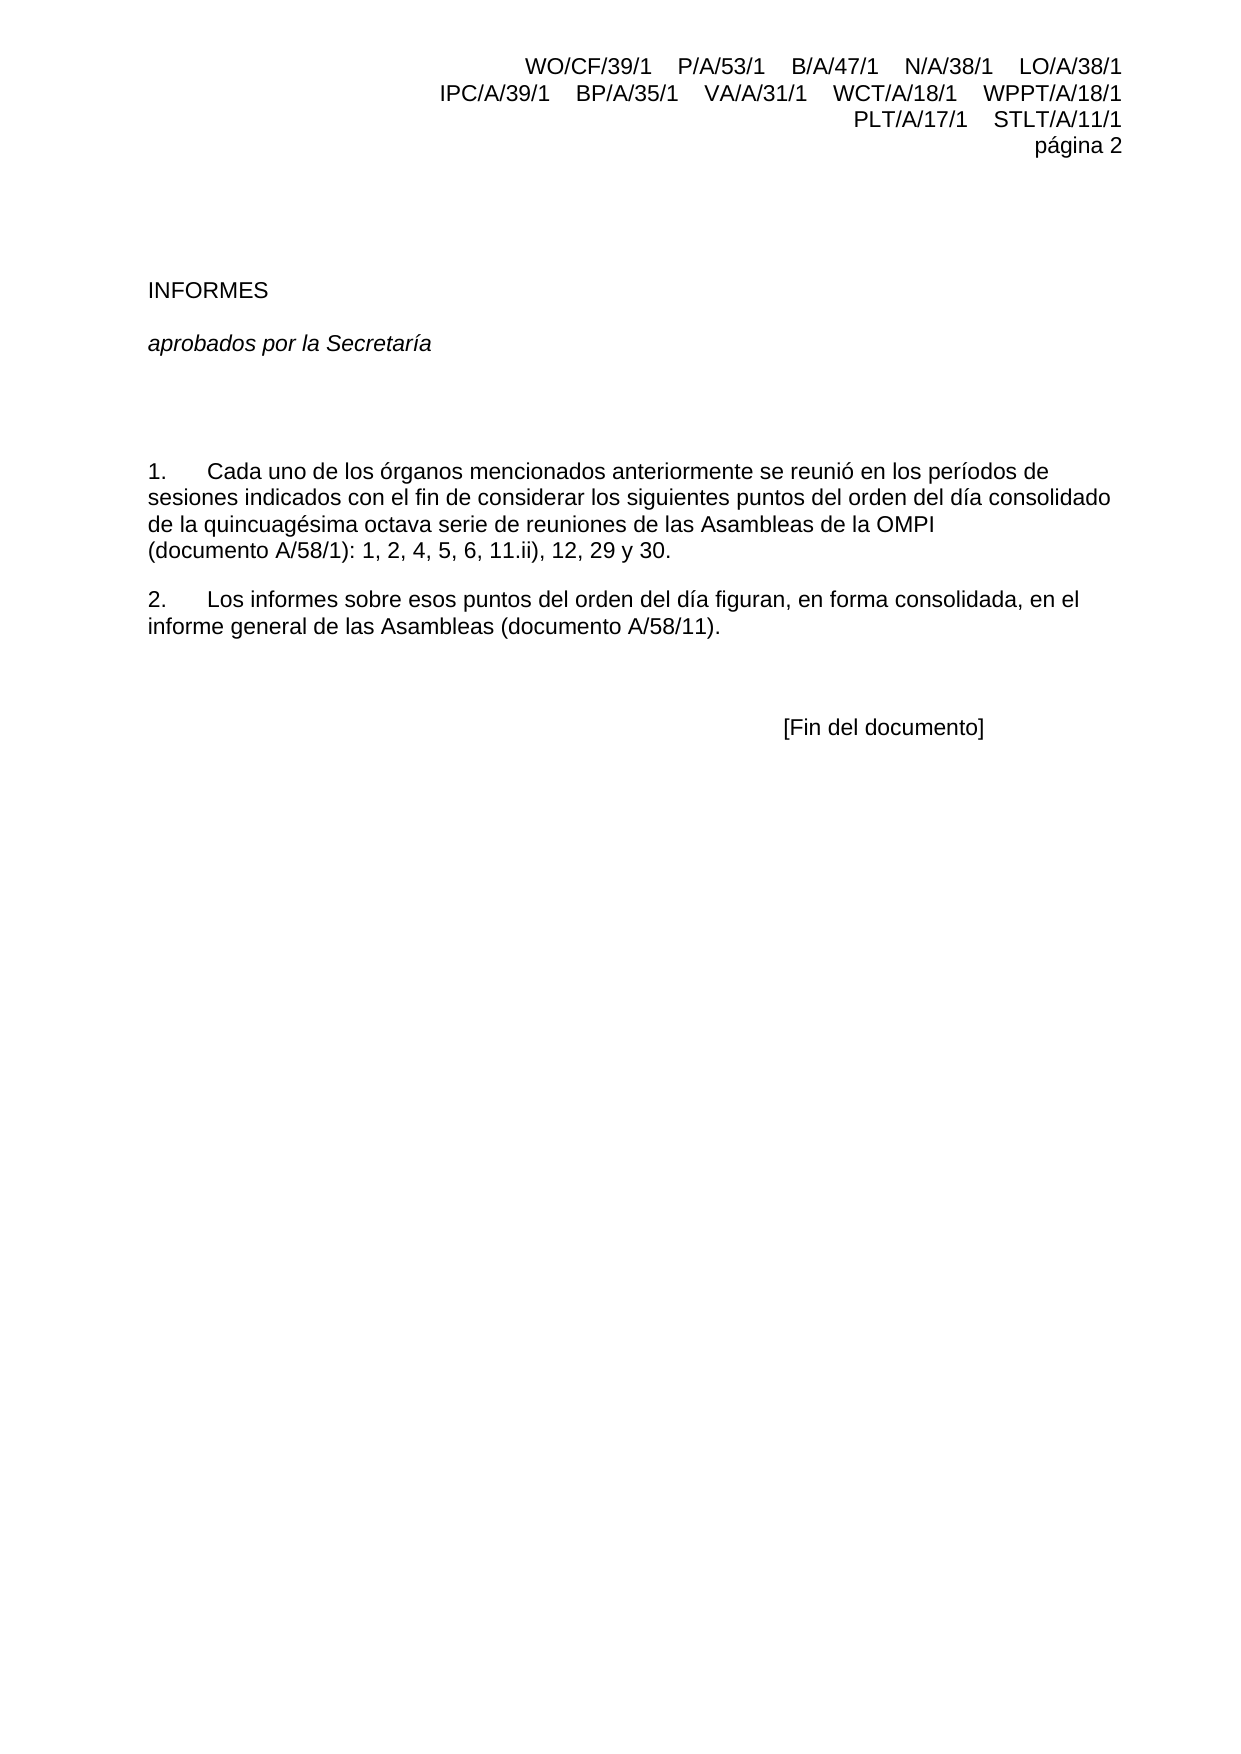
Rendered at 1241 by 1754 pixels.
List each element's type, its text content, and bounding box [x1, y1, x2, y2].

text Cada uno de los órganos mencionados anteriormente se reunió en los períodos de sesiones indicados con el fin de considerar los siguientes puntos del orden del día consolidado de la quincuagésima octava serie de reuniones de las Asambleas de la OMPI (documento A/58/1): 1, 2, 4, 5, 6, 11.ii), 12, 29 y 30. [148, 458, 1122, 563]
text Los informes sobre esos puntos del orden del día figuran, en forma consolidada, en el informe general de las Asambleas (documento A/58/11). [148, 586, 1122, 639]
text aprobados por la Secretaría [148, 330, 1122, 357]
text INFORMES [148, 277, 1122, 304]
text [Fin del documento] [724, 714, 1122, 740]
